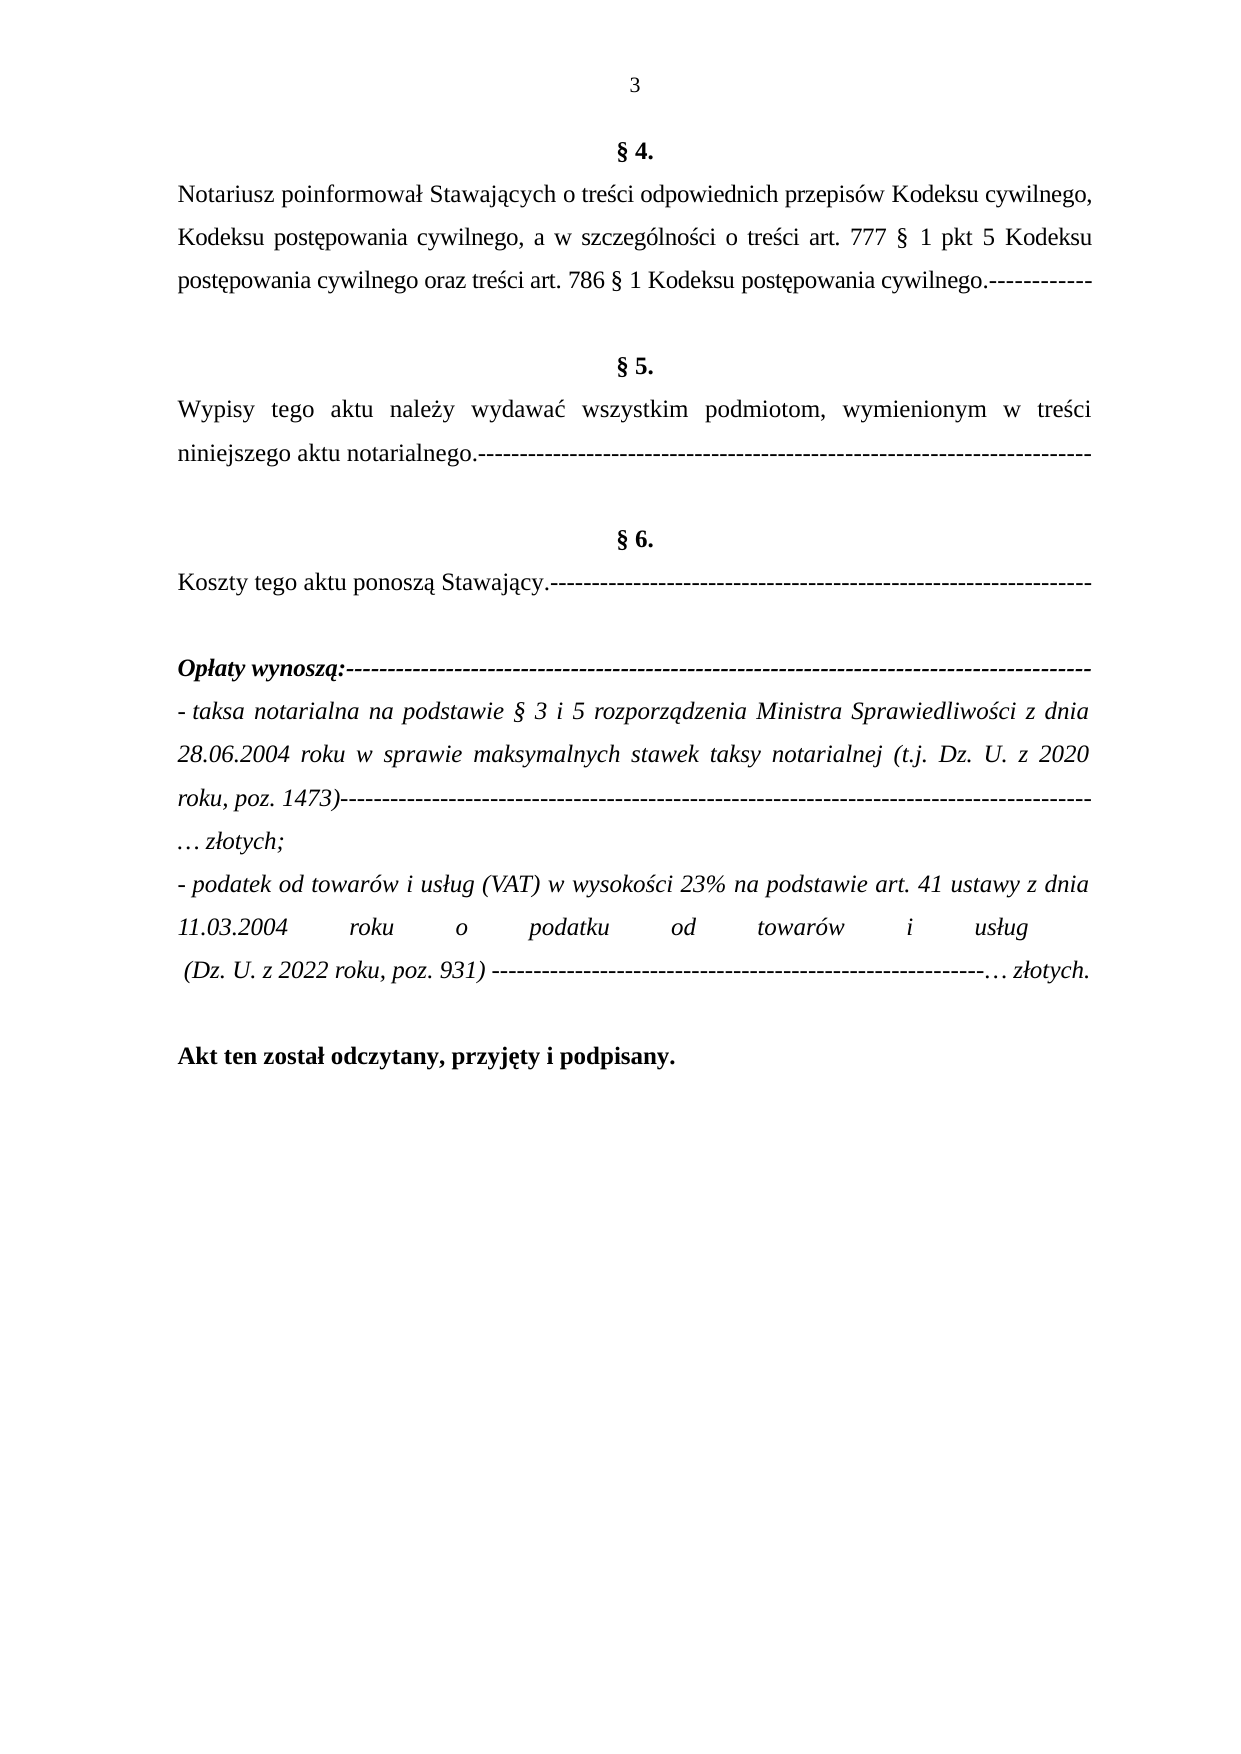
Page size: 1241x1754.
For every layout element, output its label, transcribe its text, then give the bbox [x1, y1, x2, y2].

text - taksa notarialna na podstawie § 3 i 5 rozporządzenia Ministra Sprawiedliwości z dnia 28.06.2004 roku w sprawie maksymalnych stawek taksy notarialnej (t.j. Dz. U. z 2020 roku, poz. 1473) … złotych; [177, 696, 1092, 854]
text Koszty tego aktu ponoszą Stawający. [177, 567, 1092, 596]
text Notariusz poinformował Stawających o treści odpowiednich przepisów Kodeksu cywilnego, Kodeksu postępowania cywilnego, a w szczególności o treści art. 777 § 1 pkt 5 Kodeksu postępowania cywilnego oraz treści art. 786 § 1 Kodeksu postępowania cywilnego. [177, 179, 1092, 294]
text § 4. [177, 136, 1092, 164]
text Wypisy tego aktu należy wydawać wszystkim podmiotom, wymienionym w treści niniejszego aktu notarialnego. [177, 394, 1092, 466]
text § 6. [177, 524, 1092, 553]
text Akt ten został odczytany, przyjęty i podpisany. [177, 1041, 1092, 1070]
text Opłaty wynoszą: [177, 653, 1092, 682]
text § 5. [177, 351, 1092, 380]
text - podatek od towarów i usług (VAT) w wysokości 23% na podstawie art. 41 ustawy z dnia 11.03.2004 roku o podatku od towarów i usług (Dz. U. z 2022 roku, poz. 931) … złotych. [177, 869, 1092, 984]
